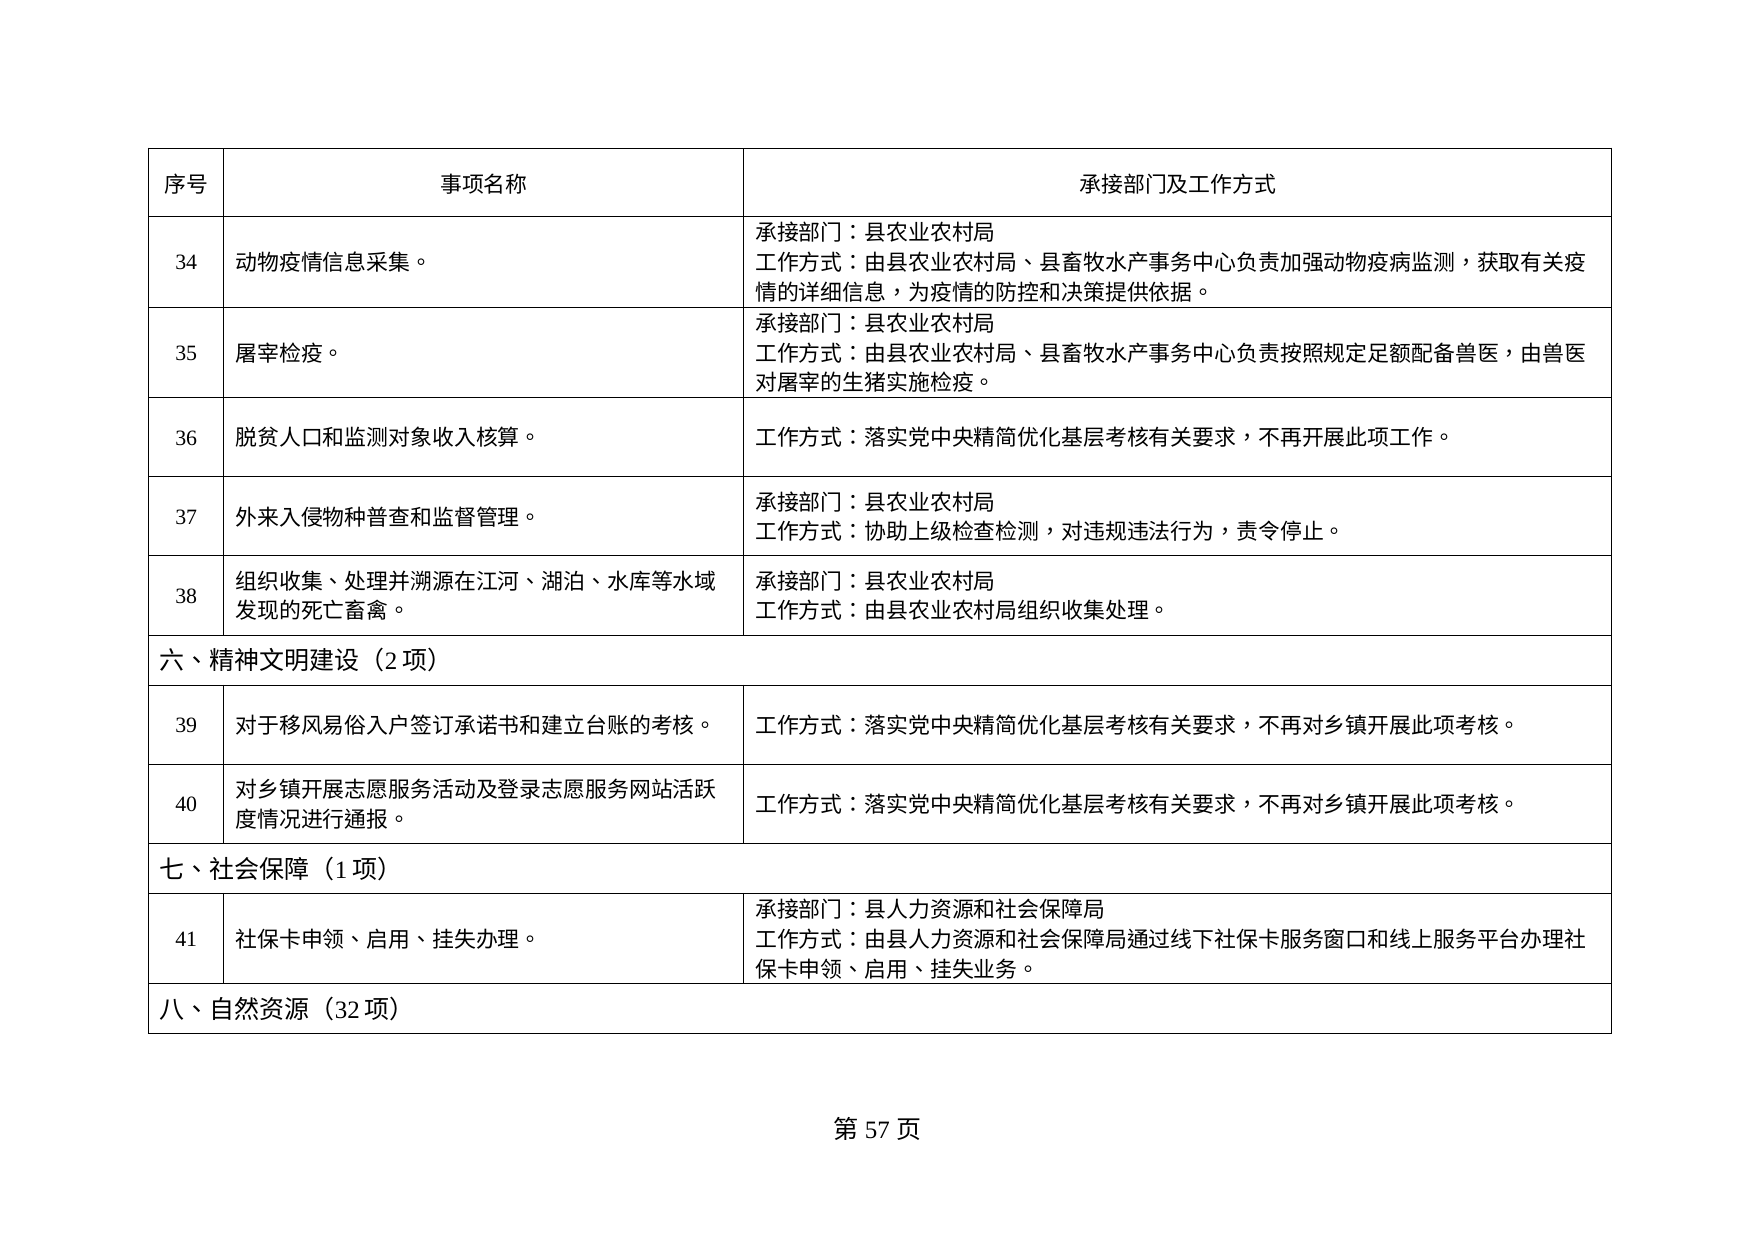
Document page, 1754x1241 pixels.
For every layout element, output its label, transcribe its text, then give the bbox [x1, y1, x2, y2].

table_cell 六、精神文明建设（2项） [149, 636, 1611, 684]
table_cell 动物疫情信息采集。 [224, 217, 743, 307]
table_header 承接部门及工作方式 [744, 149, 1611, 216]
table_cell 40 [149, 765, 223, 843]
table_cell 工作方式：落实党中央精简优化基层考核有关要求，不再对乡镇开展此项考核。 [744, 686, 1611, 764]
table_cell 37 [149, 477, 223, 555]
table_cell 对乡镇开展志愿服务活动及登录志愿服务网站活跃度情况进行通报。 [224, 765, 743, 843]
table_cell 外来入侵物种普查和监督管理。 [224, 477, 743, 555]
table_cell 承接部门：县农业农村局 工作方式：由县农业农村局、县畜牧水产事务中心负责加强动物疫病监测，获取有关疫情的详细信息，为疫情的防控和决策提供依据。 [744, 217, 1611, 307]
table_cell 39 [149, 686, 223, 764]
table_cell 41 [149, 894, 223, 983]
table_cell 承接部门：县农业农村局 工作方式：由县农业农村局、县畜牧水产事务中心负责按照规定足额配备兽医，由兽医对屠宰的生猪实施检疫。 [744, 308, 1611, 397]
table_cell 38 [149, 556, 223, 634]
table_cell 脱贫人口和监测对象收入核算。 [224, 398, 743, 476]
table_header 事项名称 [224, 149, 743, 216]
table_cell 七、社会保障（1项） [149, 844, 1611, 893]
table_header 序号 [149, 149, 223, 216]
table_cell 工作方式：落实党中央精简优化基层考核有关要求，不再对乡镇开展此项考核。 [744, 765, 1611, 843]
table_cell 承接部门：县农业农村局 工作方式：由县农业农村局组织收集处理。 [744, 556, 1611, 634]
table_cell 36 [149, 398, 223, 476]
table_cell 工作方式：落实党中央精简优化基层考核有关要求，不再开展此项工作。 [744, 398, 1611, 476]
table_cell 35 [149, 308, 223, 397]
table_cell 八、自然资源（32项） [149, 984, 1611, 1033]
table_cell 承接部门：县农业农村局 工作方式：协助上级检查检测，对违规违法行为，责令停止。 [744, 477, 1611, 555]
table_cell 社保卡申领、启用、挂失办理。 [224, 894, 743, 983]
table_cell 承接部门：县人力资源和社会保障局 工作方式：由县人力资源和社会保障局通过线下社保卡服务窗口和线上服务平台办理社保卡申领、启用、挂失业务。 [744, 894, 1611, 983]
table_cell 组织收集、处理并溯源在江河、湖泊、水库等水域发现的死亡畜禽。 [224, 556, 743, 634]
table_cell 屠宰检疫。 [224, 308, 743, 397]
table_cell 对于移风易俗入户签订承诺书和建立台账的考核。 [224, 686, 743, 764]
table_cell 34 [149, 217, 223, 307]
